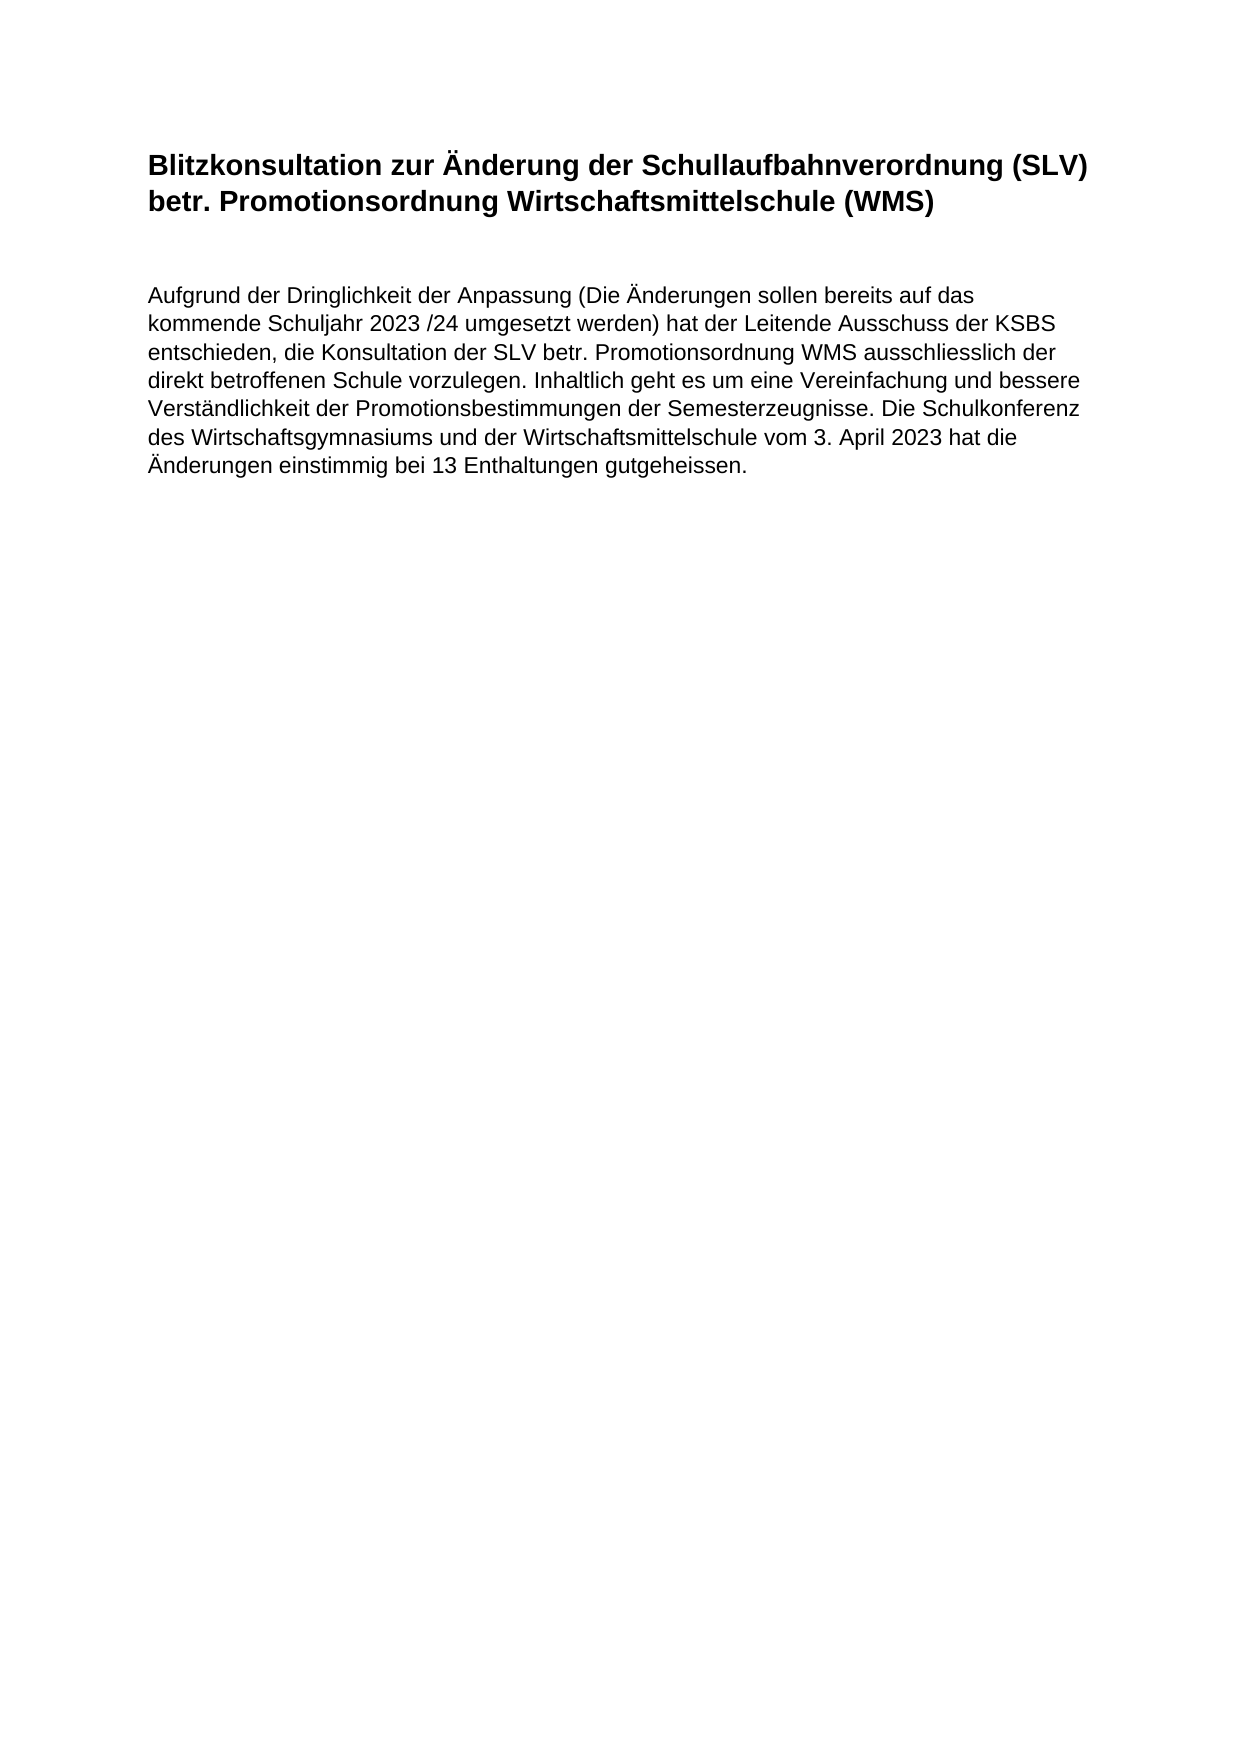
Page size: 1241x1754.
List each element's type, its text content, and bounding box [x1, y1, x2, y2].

text Blitzkonsultation zur Änderung der Schullaufbahnverordnung (SLV) betr. Promotionsordnung Wirtschaftsmittelschule (WMS) [148, 148, 1093, 217]
text Aufgrund der Dringlichkeit der Anpassung (Die Änderungen sollen bereits auf das kommende Schuljahr 2023 /24 umgesetzt werden) hat der Leitende Ausschuss der KSBS entschieden, die Konsultation der SLV betr. Promotionsordnung WMS ausschliesslich der direkt betroffenen Schule vorzulegen. Inhaltlich geht es um eine Vereinfachung und bessere Verständlichkeit der Promotionsbestimmungen der Semesterzeugnisse. Die Schulkonferenz des Wirtschaftsgymnasiums und der Wirtschaftsmittelschule vom 3. April 2023 hat die Änderungen einstimmig bei 13 Enthaltungen gutgeheissen. [148, 282, 1093, 479]
